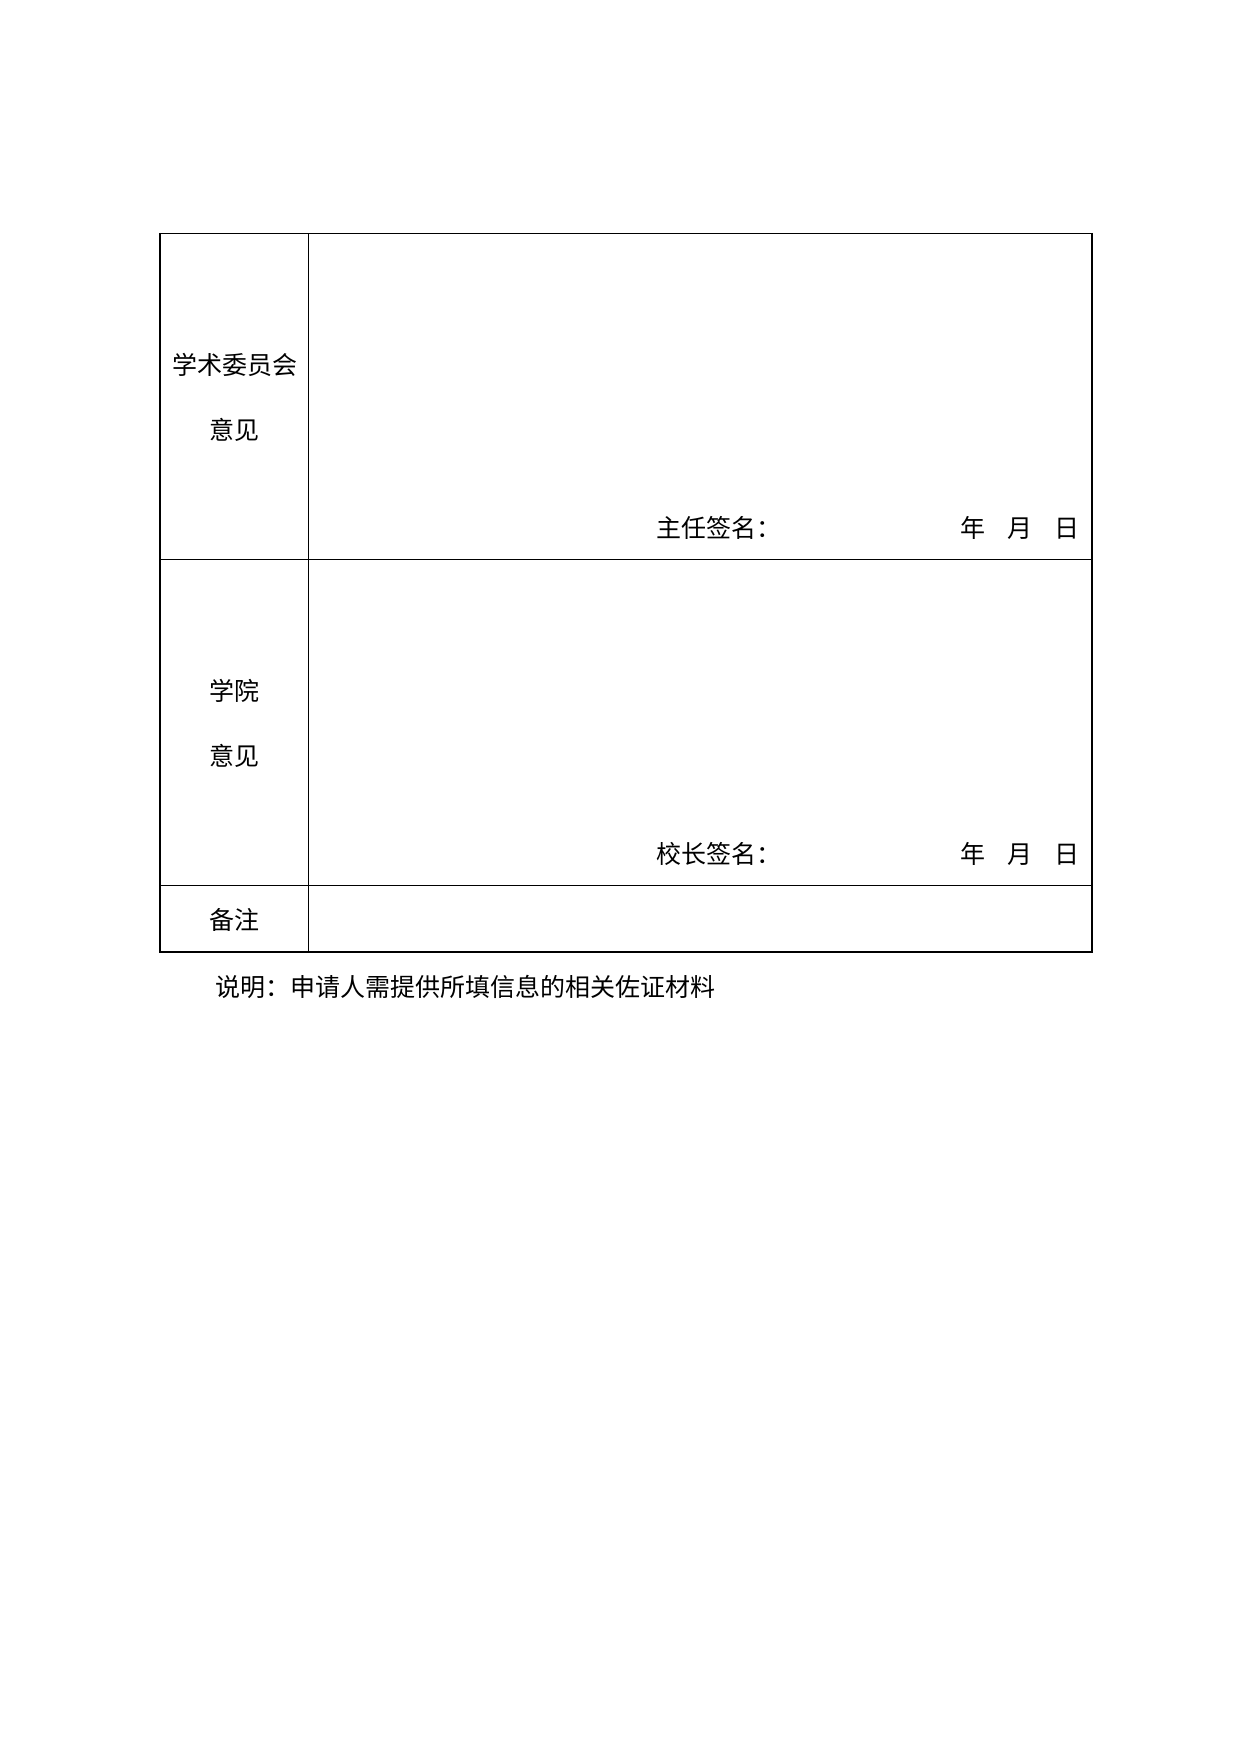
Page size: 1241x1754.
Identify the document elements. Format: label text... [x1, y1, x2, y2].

text 说明：申请人需提供所填信息的相关佐证材料 [165, 953, 1087, 1018]
table_cell [309, 886, 1091, 951]
table_cell 主任签名： 年 月 日 [309, 234, 1091, 559]
table_cell 学术委员会意见 [161, 234, 308, 559]
table_cell 备注 [161, 886, 308, 951]
table_cell 校长签名： 年 月 日 [309, 560, 1091, 885]
table_cell 学院 意见 [161, 560, 308, 885]
